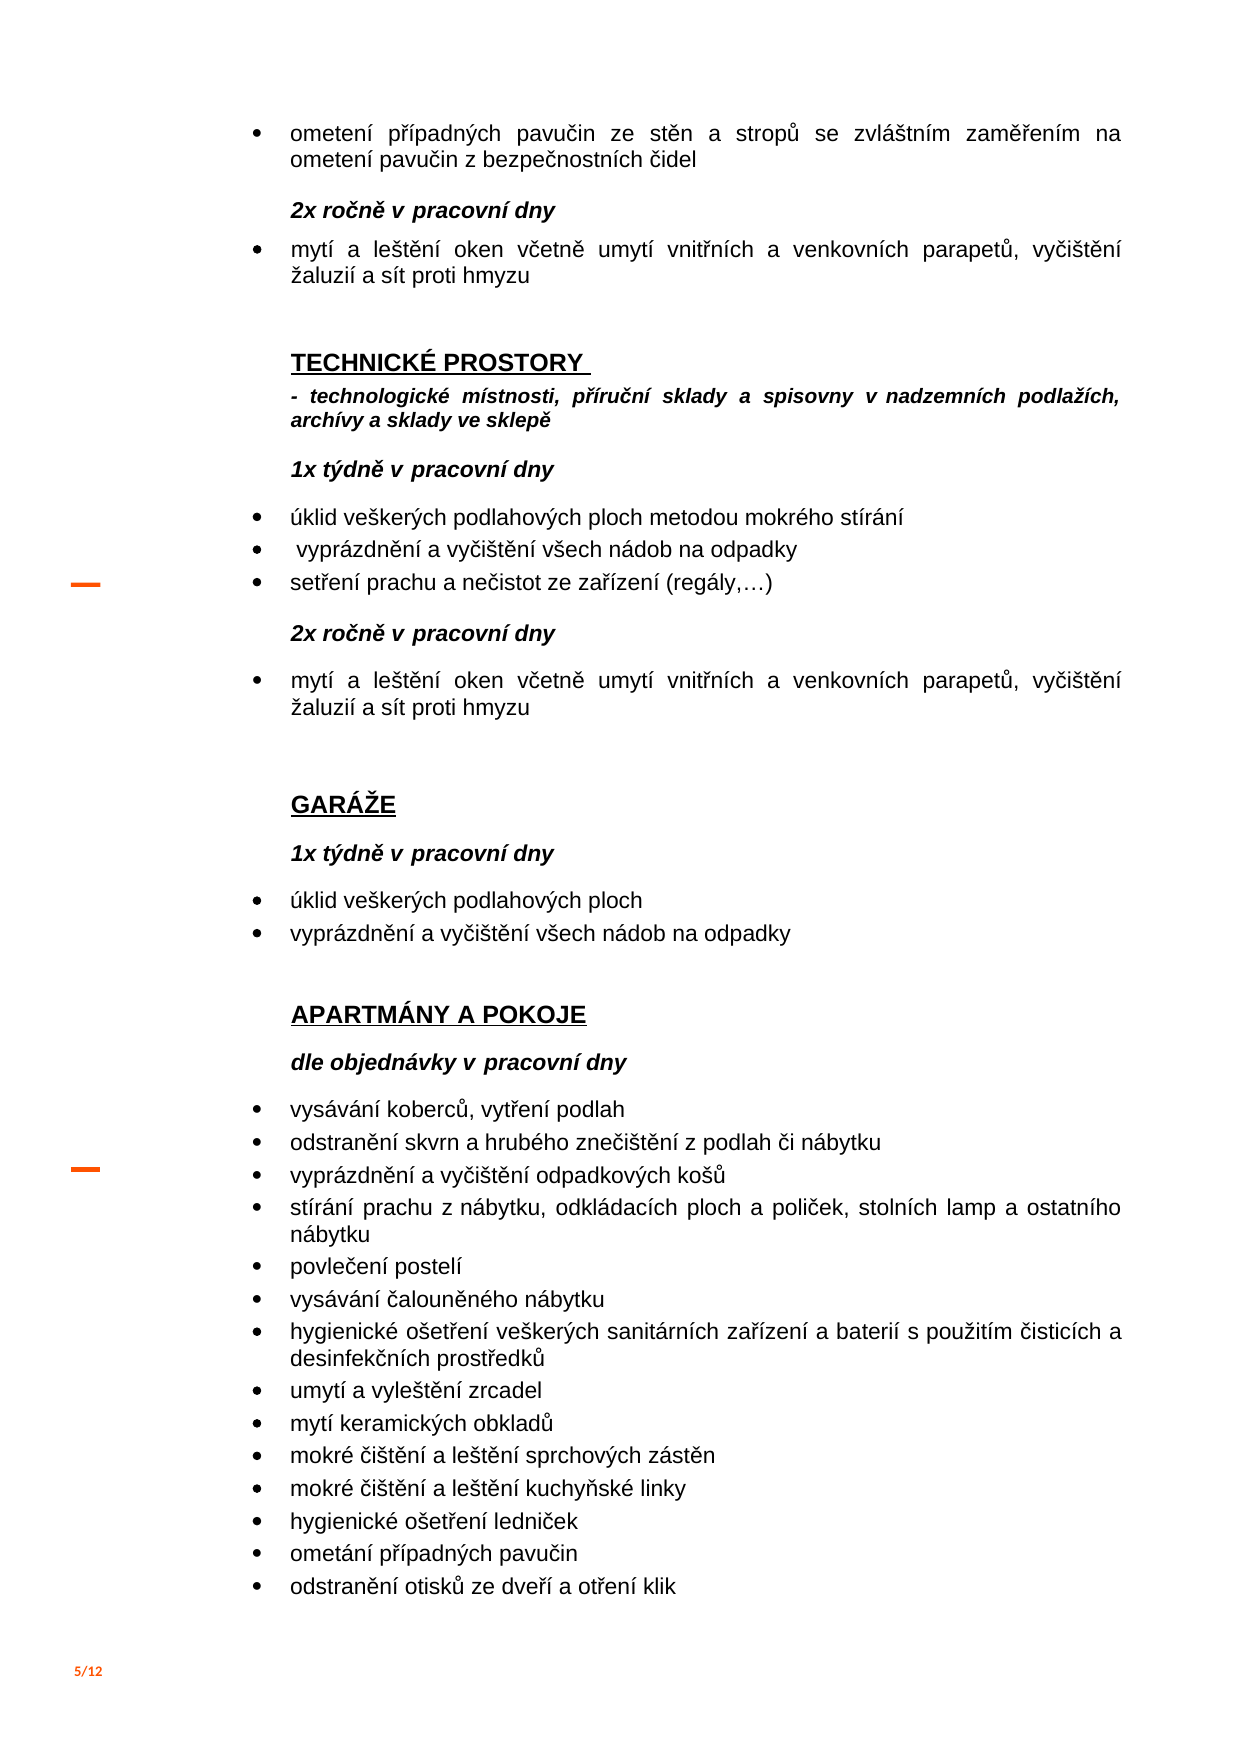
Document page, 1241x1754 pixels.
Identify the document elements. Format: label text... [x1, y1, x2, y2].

text 2x ročně v pracovní dny [291, 197, 1122, 223]
list odstranění skvrn a hrubého znečištění z podlah či nábytku [253, 1129, 1122, 1155]
text APARTMÁNY A POKOJE [291, 999, 1122, 1028]
list vysávání čalouněného nábytku [253, 1286, 1122, 1312]
text 1x týdně v pracovní dny [291, 456, 1122, 483]
list hygienické ošetření veškerých sanitárních zařízení a baterií s použitím čisticích a desinfekčních prostředků [253, 1318, 1122, 1371]
text - technologické místnosti, příruční sklady a spisovny v nadzemních podlažích, archívy a sklady ve sklepě [291, 383, 1122, 431]
list vyprázdnění a vyčištění odpadkových košů [253, 1162, 1122, 1188]
list ometení případných pavučin ze stěn a stropů se zvláštním zaměřením na ometení pavučin z bezpečnostních čidel [253, 119, 1122, 172]
text GARÁŽE [291, 790, 1122, 819]
list povlečení postelí [253, 1253, 1122, 1279]
list úklid veškerých podlahových ploch [253, 887, 1122, 913]
list setření prachu a nečistot ze zařízení (regály,…) [253, 569, 1122, 595]
list mokré čištění a leštění kuchyňské linky [253, 1475, 1122, 1501]
text dle objednávky v pracovní dny [291, 1049, 1122, 1076]
list vyprázdnění a vyčištění všech nádob na odpadky [253, 920, 1122, 946]
list mytí a leštění oken včetně umytí vnitřních a venkovních parapetů, vyčištění žaluzií a sít proti hmyzu [253, 236, 1122, 289]
list vysávání koberců, vytření podlah [253, 1096, 1122, 1123]
list hygienické ošetření ledniček [253, 1508, 1122, 1534]
list umytí a vyleštění zrcadel [253, 1377, 1122, 1404]
list mytí keramických obkladů [253, 1410, 1122, 1436]
text 2x ročně v pracovní dny [291, 620, 1122, 646]
list úklid veškerých podlahových ploch metodou mokrého stírání [253, 503, 1122, 530]
list mokré čištění a leštění sprchových zástěn [253, 1442, 1122, 1469]
list mytí a leštění oken včetně umytí vnitřních a venkovních parapetů, vyčištění žaluzií a sít proti hmyzu [253, 667, 1122, 720]
text 1x týdně v pracovní dny [291, 840, 1122, 866]
text TECHNICKÉ PROSTORY [291, 348, 1122, 377]
list stírání prachu z nábytku, odkládacích ploch a poliček, stolních lamp a ostatního nábytku [253, 1194, 1122, 1247]
list ometání případných pavučin [253, 1540, 1122, 1567]
list odstranění otisků ze dveří a otření klik [253, 1573, 1122, 1599]
list vyprázdnění a vyčištění všech nádob na odpadky [253, 536, 1122, 562]
